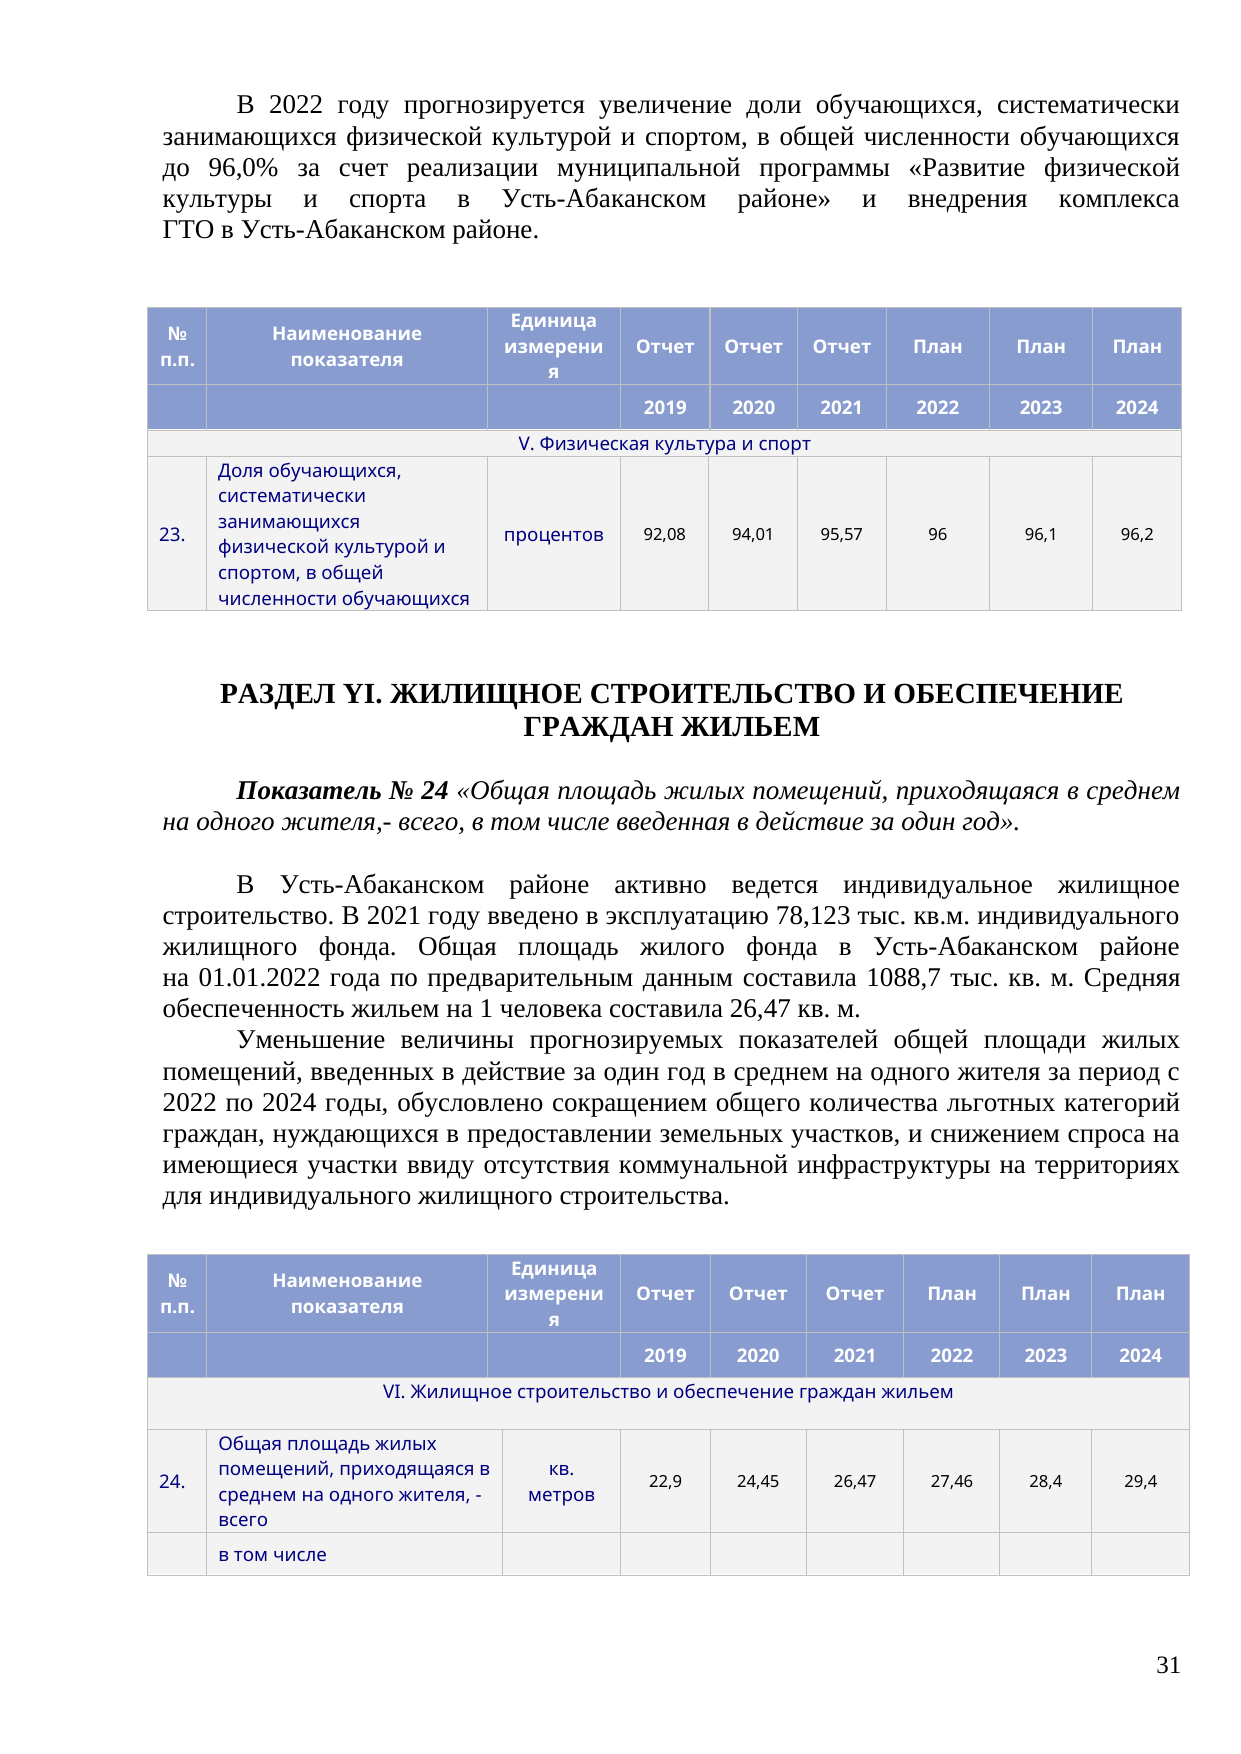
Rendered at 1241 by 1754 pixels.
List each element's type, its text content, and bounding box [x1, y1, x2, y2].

table_cell [807, 1533, 903, 1574]
table_cell 95,57 [798, 457, 886, 610]
table_cell [148, 1333, 206, 1377]
table_header План [990, 308, 1092, 384]
table_cell 94,01 [709, 457, 797, 610]
table_header № п.п. [148, 308, 206, 384]
table_cell в том числе [207, 1533, 502, 1574]
table_header Отчет [711, 1255, 806, 1332]
subtitle Раздел YI. ЖИЛИЩНОЕ СТРОИТЕЛЬСТВО И ОБЕСПЕЧЕНИЕ ГРАЖДАН ЖИЛЬЕМ [162, 676, 1181, 743]
table_header № п.п. [148, 1255, 206, 1332]
table_cell 2021 [798, 385, 886, 429]
table_cell [148, 1533, 206, 1574]
table_cell 23. [148, 457, 206, 610]
table_cell 26,47 [807, 1430, 903, 1532]
text Уменьшение величины прогнозируемых показателей общей площади жилых помещений, введенных в действие за один год в среднем на одного жителя за период с 2022 по 2024 годы, обусловлено сокращением общего количества льготных категорий граждан, нуждающихся в предоставлении земельных участков, и снижением спроса на имеющиеся участки ввиду отсутствия коммунальной инфраструктуры на территориях для индивидуального жилищного строительства. [162, 1023, 1181, 1210]
table_cell 2022 [887, 385, 989, 429]
table_header Наименование показателя [207, 308, 487, 384]
table_cell V. Физическая культура и спорт [148, 431, 1181, 456]
table_cell 96 [887, 457, 989, 610]
table_cell 29,4 [1092, 1430, 1189, 1532]
table_cell 2020 [711, 385, 797, 429]
table_cell 2021 [807, 1333, 903, 1377]
table_cell [1092, 1533, 1189, 1574]
table_cell 24. [148, 1430, 206, 1532]
table_header Единица измерения [488, 1255, 620, 1332]
table_header Отчет [621, 308, 709, 384]
text Показатель № 24 «Общая площадь жилых помещений, приходящаяся в среднем на одного жителя,- всего, в том числе введенная в действие за один год». [162, 774, 1181, 837]
table_cell [621, 1533, 710, 1574]
table_cell 22,9 [621, 1430, 710, 1532]
text В 2022 году прогнозируется увеличение доли обучающихся, систематически занимающихся физической культурой и спортом, в общей численности обучающихся до 96,0% за счет реализации муниципальной программы «Развитие физической культуры и спорта в Усть-Абаканском районе» и внедрения комплекса ГТО в Усть-Абаканском районе. [162, 89, 1181, 244]
table_cell [904, 1533, 999, 1574]
table_header Единица измерения [488, 308, 620, 384]
table_cell 96,1 [990, 457, 1092, 610]
table_header План [1092, 1255, 1189, 1332]
table_cell процентов [488, 457, 620, 610]
table_cell 2019 [621, 1333, 710, 1377]
table_cell [503, 1533, 620, 1574]
table_cell Доля обучающихся, систематически занимающихся физической культурой и спортом, в общей численности обучающихся [207, 457, 487, 610]
table_cell 2023 [1000, 1333, 1091, 1377]
table_cell 28,4 [1000, 1430, 1091, 1532]
table_cell Общая площадь жилых помещений, приходящаяся в среднем на одного жителя, - всего [207, 1430, 502, 1532]
table_cell 92,08 [621, 457, 708, 610]
table_cell VI. Жилищное строительство и обеспечение граждан жильем [148, 1378, 1189, 1429]
table_cell кв. метров [503, 1430, 620, 1532]
table_cell 24,45 [711, 1430, 806, 1532]
table_cell 2019 [621, 385, 709, 429]
table_header План [904, 1255, 999, 1332]
table_cell 27,46 [904, 1430, 999, 1532]
table_cell [1000, 1533, 1091, 1574]
table_cell 2024 [1092, 1333, 1189, 1377]
table_cell [488, 385, 620, 429]
table_header Отчет [621, 1255, 710, 1332]
table_header Отчет [798, 308, 886, 384]
table_cell 2023 [990, 385, 1092, 429]
table_cell [207, 385, 487, 429]
table_cell 96,2 [1093, 457, 1181, 610]
table_cell [207, 1333, 487, 1377]
table_header План [1093, 308, 1181, 384]
table_header Отчет [807, 1255, 903, 1332]
table_header План [1000, 1255, 1091, 1332]
table_cell 2020 [711, 1333, 806, 1377]
table_cell 2022 [904, 1333, 999, 1377]
table_header План [887, 308, 989, 384]
table_cell [488, 1333, 620, 1377]
table_cell 2024 [1093, 385, 1181, 429]
table_header Отчет [711, 308, 797, 384]
text В Усть-Абаканском районе активно ведется индивидуальное жилищное строительство. В 2021 году введено в эксплуатацию 78,123 тыс. кв.м. индивидуального жилищного фонда. Общая площадь жилого фонда в Усть-Абаканском районе на 01.01.2022 года по предварительным данным составила 1088,7 тыс. кв. м. Средняя обеспеченность жильем на 1 человека составила 26,47 кв. м. [162, 868, 1181, 1023]
table_header Наименование показателя [207, 1255, 487, 1332]
table_cell [148, 385, 206, 429]
table_cell [711, 1533, 806, 1574]
